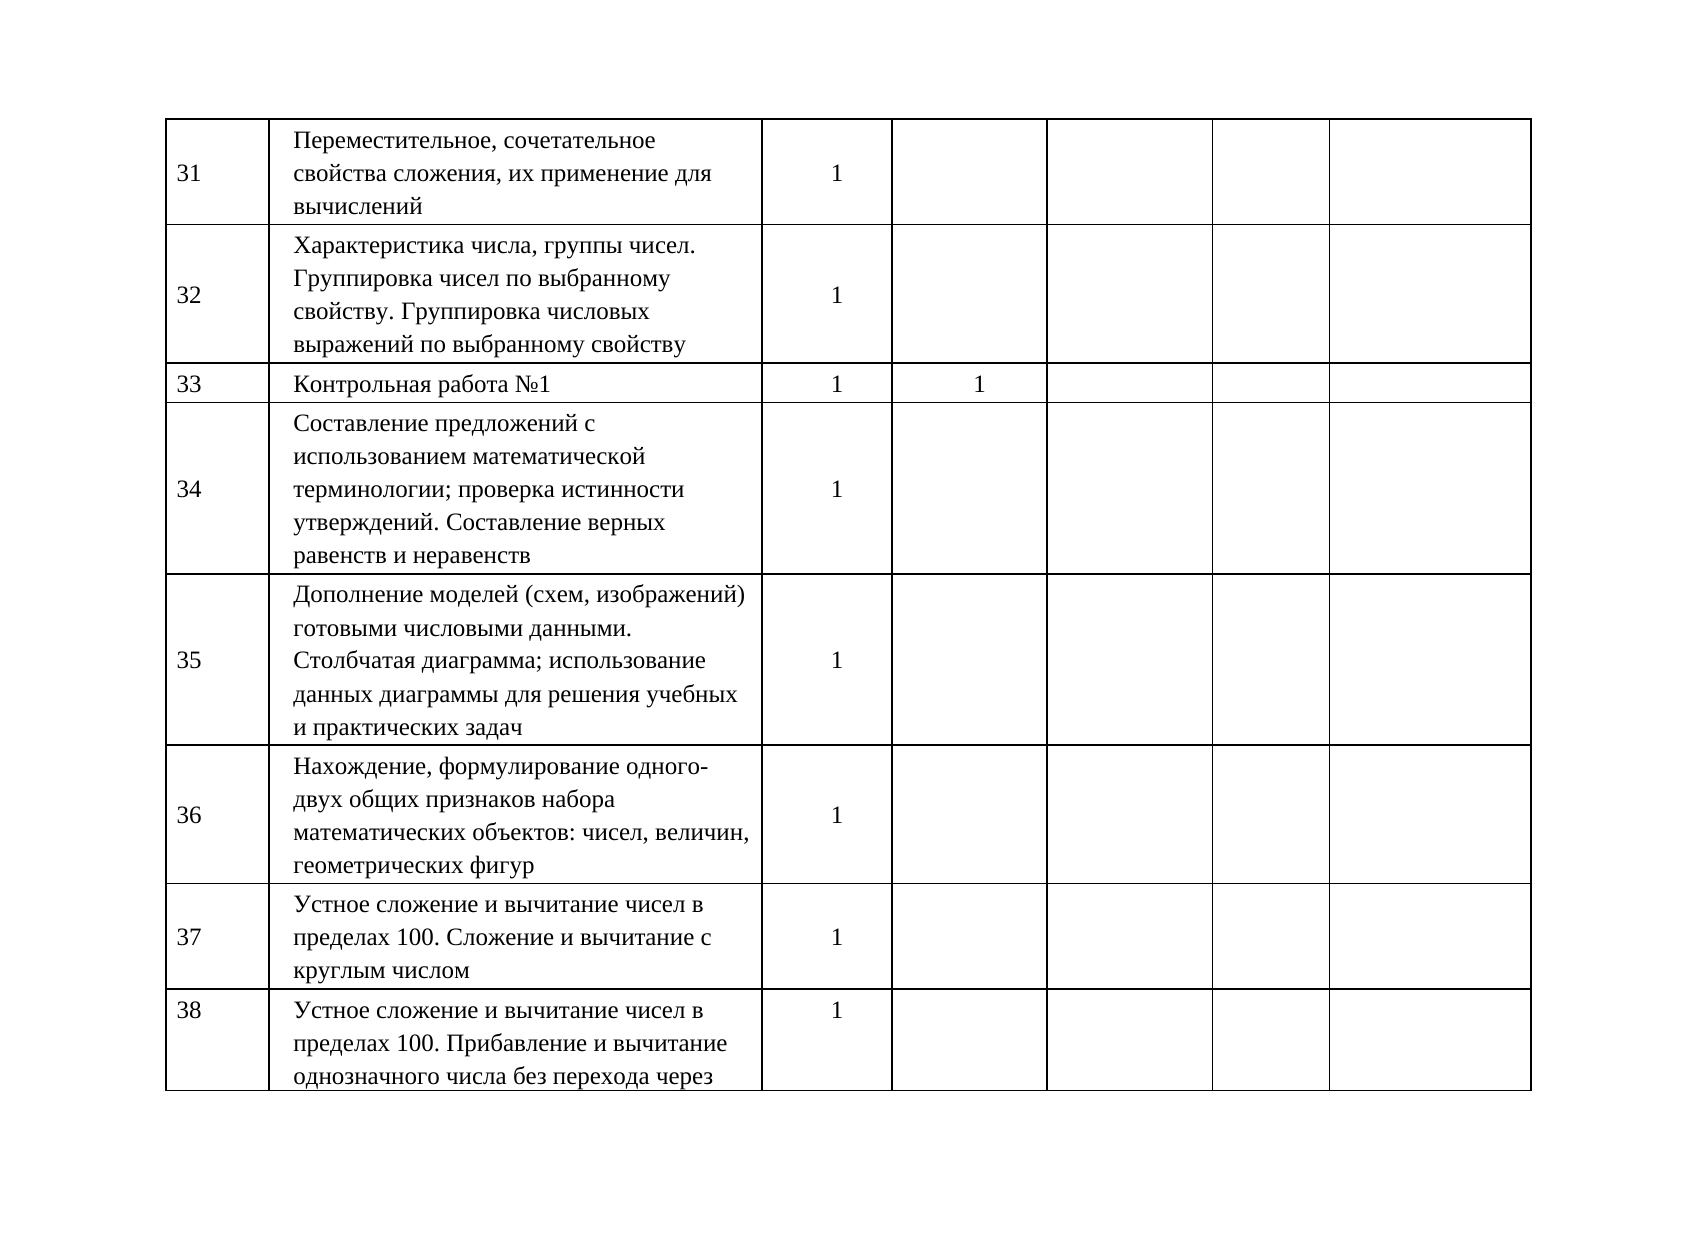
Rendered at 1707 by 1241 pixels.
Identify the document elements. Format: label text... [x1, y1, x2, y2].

table_cell [893, 575, 1046, 744]
table_cell Контрольная работа №1 [270, 364, 761, 401]
table_cell 34 [167, 403, 268, 573]
table_cell Переместительное, сочетательное свойства сложения, их применение для вычислений [270, 120, 761, 223]
table_cell [1213, 884, 1329, 988]
table_cell 37 [167, 884, 268, 988]
table_cell [1330, 884, 1530, 988]
table_cell 1 [763, 403, 891, 573]
table_cell [893, 990, 1046, 1090]
table_cell [893, 884, 1046, 988]
table_cell [1048, 746, 1212, 883]
table_cell 32 [167, 225, 268, 362]
table_cell [1330, 746, 1530, 883]
table_cell [1330, 990, 1530, 1090]
table_cell [893, 403, 1046, 573]
table_cell [1048, 575, 1212, 744]
table_cell [1213, 575, 1329, 744]
table_cell [893, 746, 1046, 883]
table_cell [1048, 403, 1212, 573]
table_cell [270, 990, 761, 1090]
table_cell 31 [167, 120, 268, 223]
table_cell 38 [167, 990, 268, 1090]
table_cell [1048, 884, 1212, 988]
table_cell [1048, 364, 1212, 401]
table_cell Дополнение моделей (схем, изображений) готовыми числовыми данными. Столбчатая диаграмма; использование данных диаграммы для решения учебных и практических задач [270, 575, 761, 744]
table_cell [1330, 120, 1530, 223]
table_cell [1048, 225, 1212, 362]
table_cell Устное сложение и вычитание чисел в пределах 100. Сложение и вычитание с круглым числом [270, 884, 761, 988]
table_cell [1213, 225, 1329, 362]
table_cell 1 [763, 884, 891, 988]
table_cell [1213, 120, 1329, 223]
table_cell 1 [763, 746, 891, 883]
table_cell 36 [167, 746, 268, 883]
table_cell Составление предложений с использованием математической терминологии; проверка истинности утверждений. Составление верных равенств и неравенств [270, 403, 761, 573]
table_cell [1048, 990, 1212, 1090]
table_cell [893, 120, 1046, 223]
table_cell Характеристика числа, группы чисел. Группировка чисел по выбранному свойству. Группировка числовых выражений по выбранному свойству [270, 225, 761, 362]
table_cell 1 [763, 120, 891, 223]
table_cell [893, 225, 1046, 362]
table_cell 33 [167, 364, 268, 401]
table_cell 1 [763, 364, 891, 401]
table_cell 1 [763, 225, 891, 362]
table_cell [1213, 403, 1329, 573]
table_cell 1 [893, 364, 1046, 401]
table_cell [1330, 403, 1530, 573]
table_cell [1213, 746, 1329, 883]
table_cell [1330, 575, 1530, 744]
table_cell 35 [167, 575, 268, 744]
table_cell Нахождение, формулирование одного-двух общих признаков набора математических объектов: чисел, величин, геометрических фигур [270, 746, 761, 883]
table_cell 1 [763, 990, 891, 1090]
table_cell [1048, 120, 1212, 223]
table_cell [1330, 225, 1530, 362]
table_cell [1213, 990, 1329, 1090]
table_cell 1 [763, 575, 891, 744]
table_cell [1330, 364, 1530, 401]
table_cell [1213, 364, 1329, 401]
